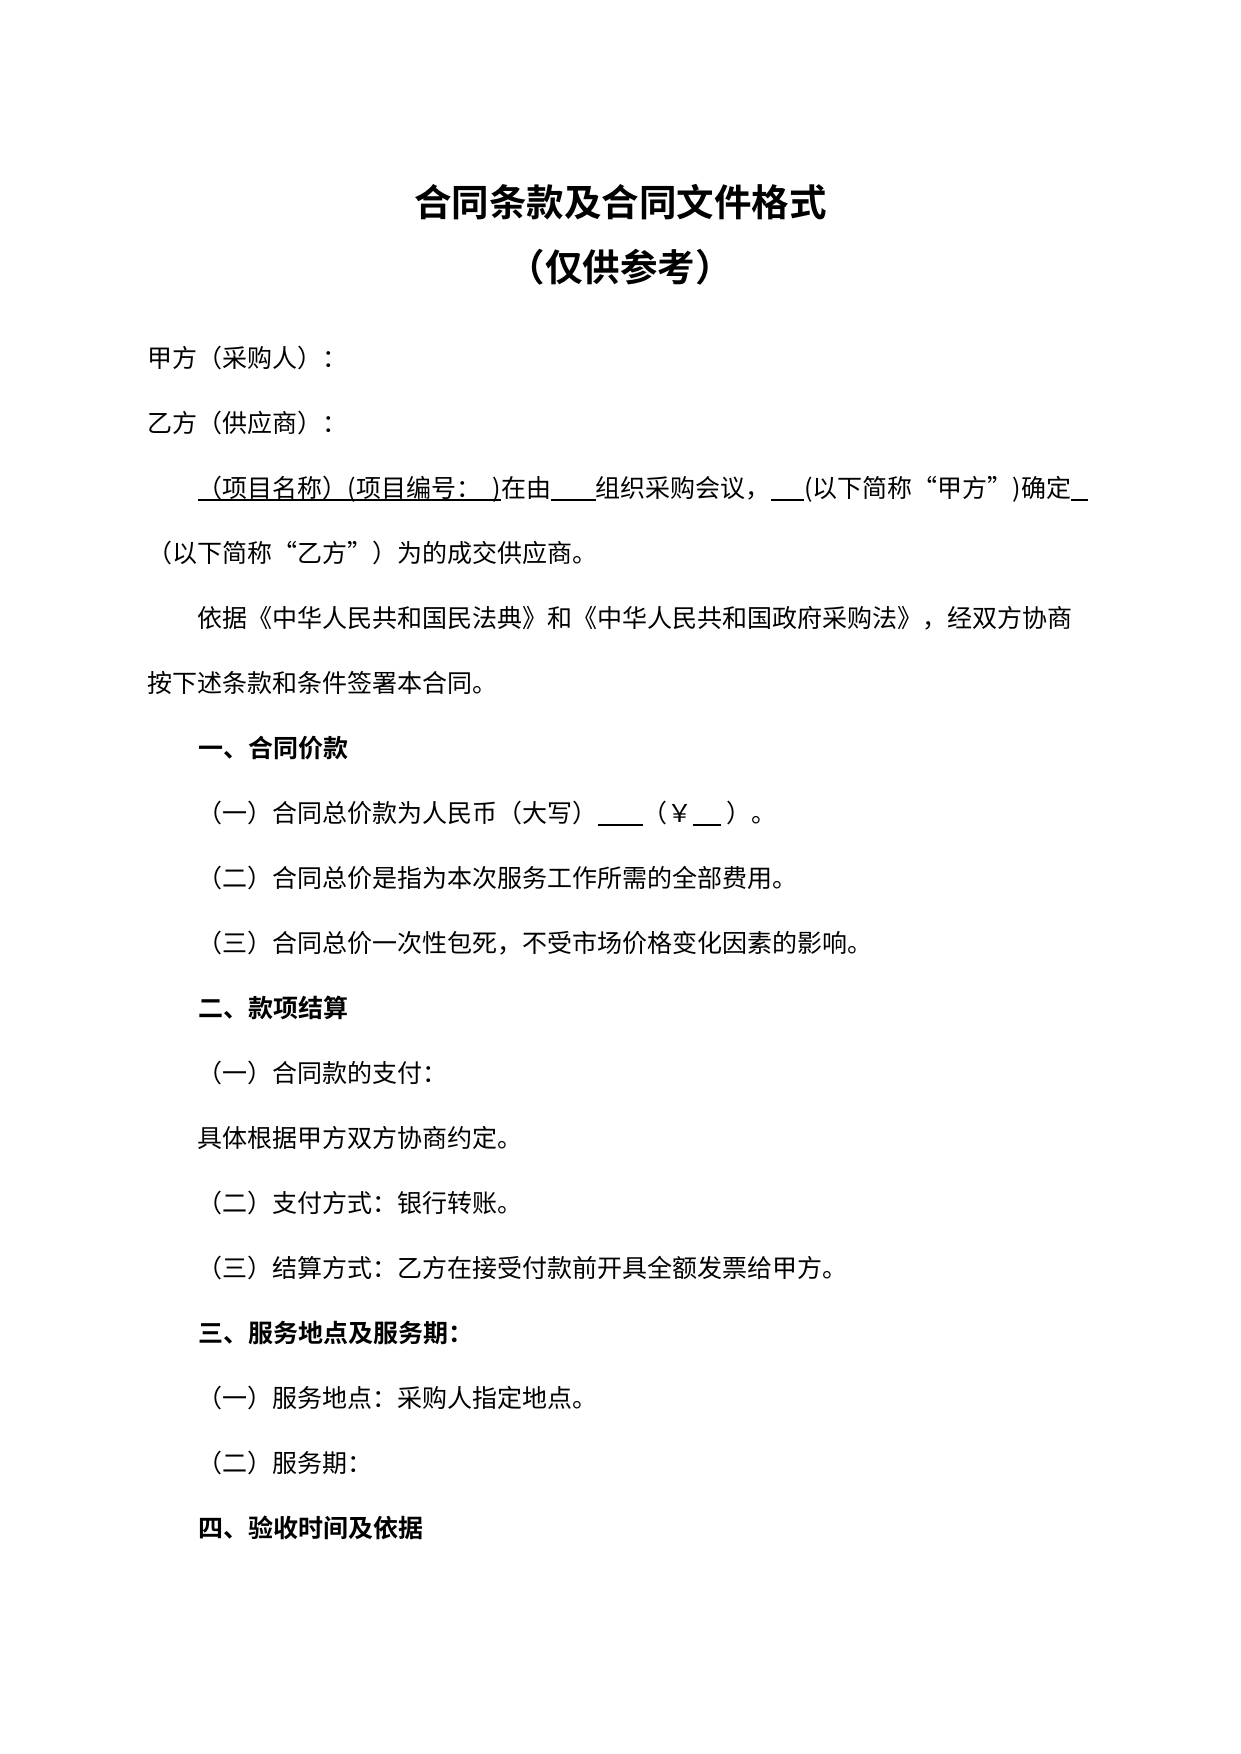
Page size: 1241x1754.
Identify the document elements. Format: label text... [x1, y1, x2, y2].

text 乙方（供应商）： [148, 389, 1093, 454]
text （三）合同总价一次性包死，不受市场价格变化因素的影响。 [148, 909, 1093, 974]
text 四、验收时间及依据 [148, 1494, 1093, 1559]
text 二、款项结算 [148, 974, 1093, 1039]
text 三、服务地点及服务期： [148, 1299, 1093, 1364]
text （项目名称）(项目编号： )在由 组织采购会议， (以下简称“甲方”)确定 （以下简称“乙方”）为的成交供应商。 [148, 454, 1093, 584]
text 具体根据甲方双方协商约定。 [148, 1104, 1093, 1169]
text （一）服务地点：采购人指定地点。 [148, 1364, 1093, 1429]
text （仅供参考） [148, 232, 1093, 297]
text （二）服务期： [148, 1429, 1093, 1494]
list 合同条款及合同文件格式 [148, 167, 1093, 232]
text （三）结算方式：乙方在接受付款前开具全额发票给甲方。 [148, 1234, 1093, 1299]
text 甲方（采购人）： [148, 324, 1093, 389]
text （二）合同总价是指为本次服务工作所需的全部费用。 [148, 844, 1093, 909]
text （二）支付方式：银行转账。 [148, 1169, 1093, 1234]
text （一）合同总价款为人民币（大写） （￥ ）。 [148, 779, 1093, 844]
text （一）合同款的支付： [148, 1039, 1093, 1104]
text 依据《中华人民共和国民法典》和《中华人民共和国政府采购法》，经双方协商按下述条款和条件签署本合同。 [148, 584, 1093, 714]
text 一、合同价款 [148, 714, 1093, 779]
